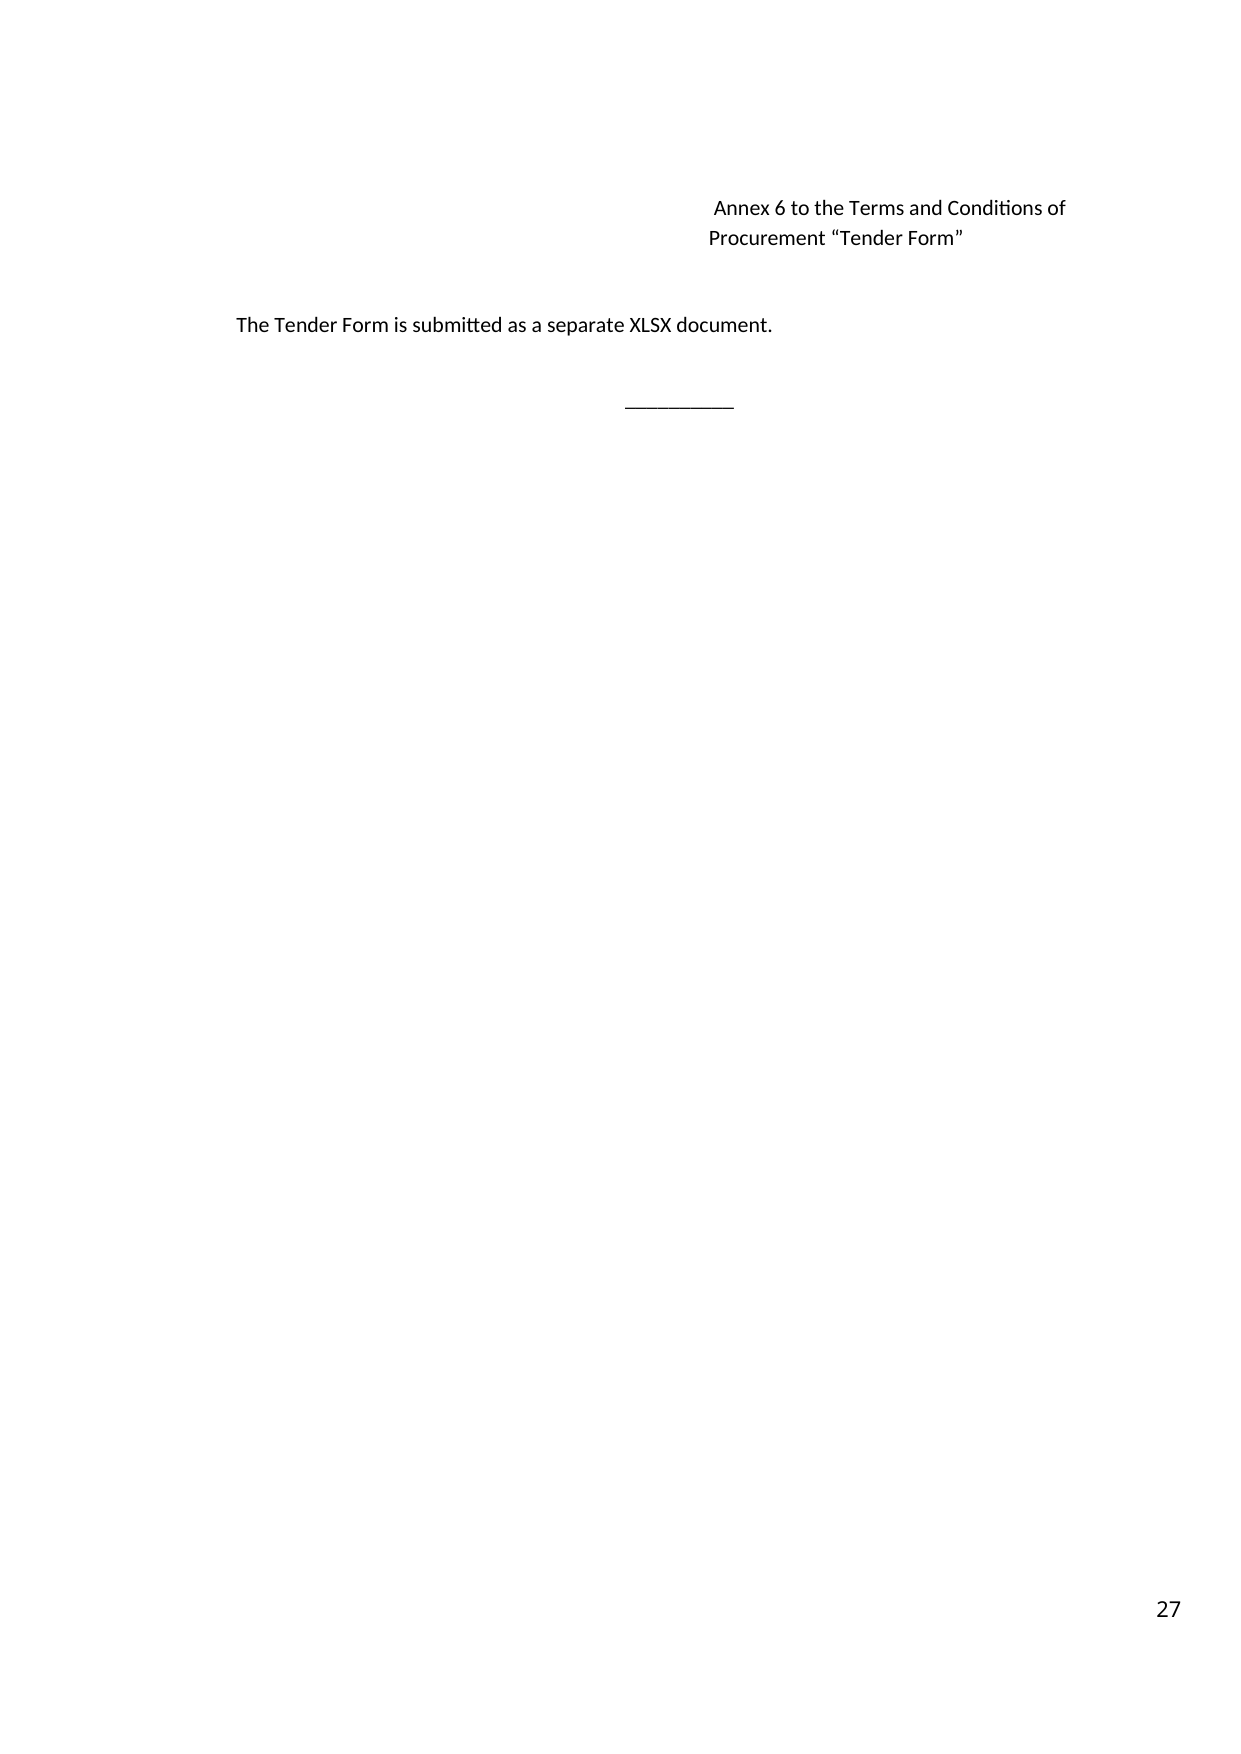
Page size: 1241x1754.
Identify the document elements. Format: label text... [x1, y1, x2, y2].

subtitle Annex 6 to the Terms and Conditions of Procurement “Tender Form” [709, 194, 1181, 251]
text The Tender Form is submitted as a separate XLSX document. [177, 311, 1181, 337]
text __________ [177, 385, 1181, 411]
